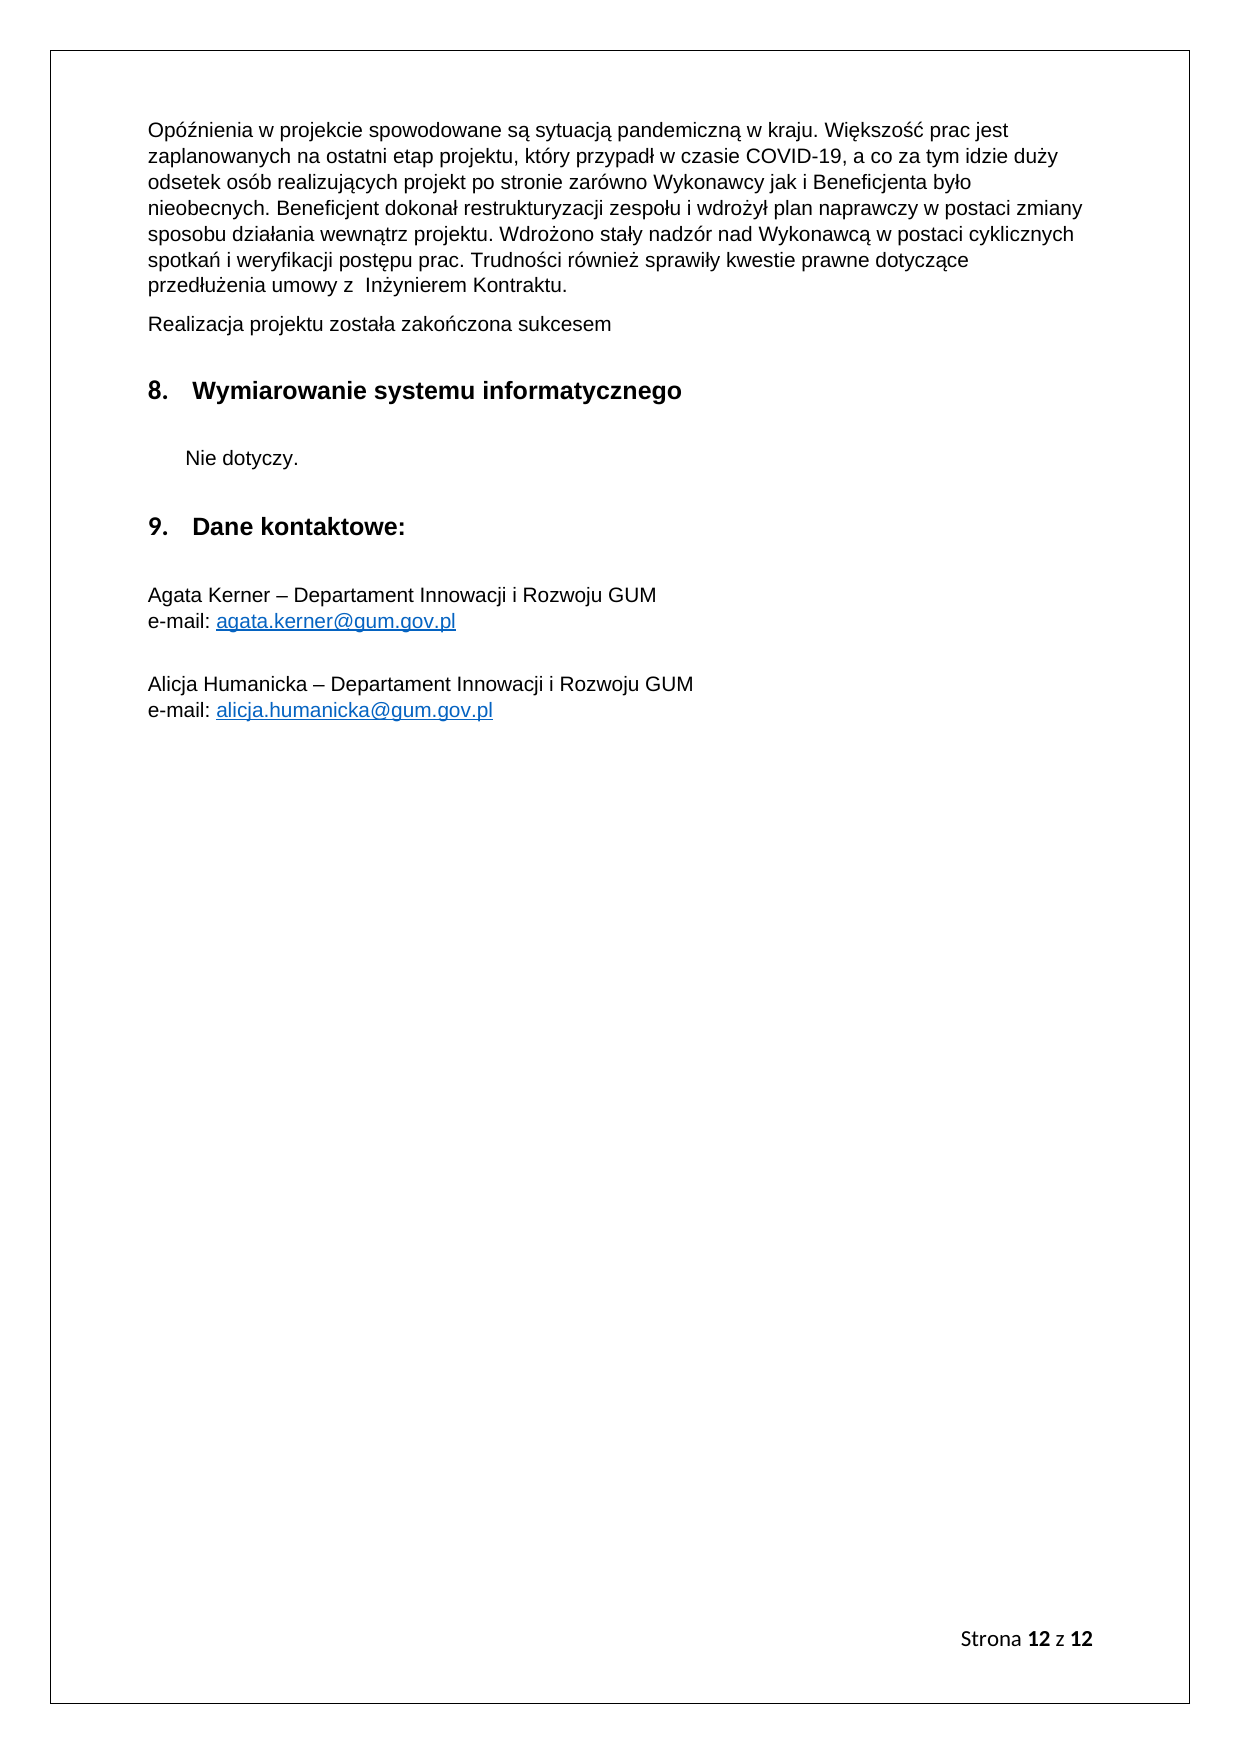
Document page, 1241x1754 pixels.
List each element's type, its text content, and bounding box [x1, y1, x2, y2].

text Alicja Humanicka – Departament Innowacji i Rozwoju GUM [148, 672, 1093, 696]
text Opóźnienia w projekcie spowodowane są sytuacją pandemiczną w kraju. Większość prac jest zaplanowanych na ostatni etap projektu, który przypadł w czasie COVID-19, a co za tym idzie duży odsetek osób realizujących projekt po stronie zarówno Wykonawcy jak i Beneficjenta było nieobecnych. Beneficjent dokonał restrukturyzacji zespołu i wdrożył plan naprawczy w postaci zmiany sposobu działania wewnątrz projektu. Wdrożono stały nadzór nad Wykonawcą w postaci cyklicznych spotkań i weryfikacji postępu prac. Trudności również sprawiły kwestie prawne dotyczące przedłużenia umowy z Inżynierem Kontraktu. [148, 118, 1093, 297]
list Dane kontaktowe: [148, 509, 1093, 542]
list Wymiarowanie systemu informatycznego [148, 373, 1093, 406]
text e-mail: agata.kerner@gum.gov.pl [148, 608, 1093, 632]
text e-mail: alicja.humanicka@gum.gov.pl [148, 698, 1093, 722]
list Nie dotyczy. [185, 446, 1093, 470]
text Realizacja projektu została zakończona sukcesem [148, 312, 1093, 336]
text Agata Kerner – Departament Innowacji i Rozwoju GUM [148, 583, 1093, 607]
